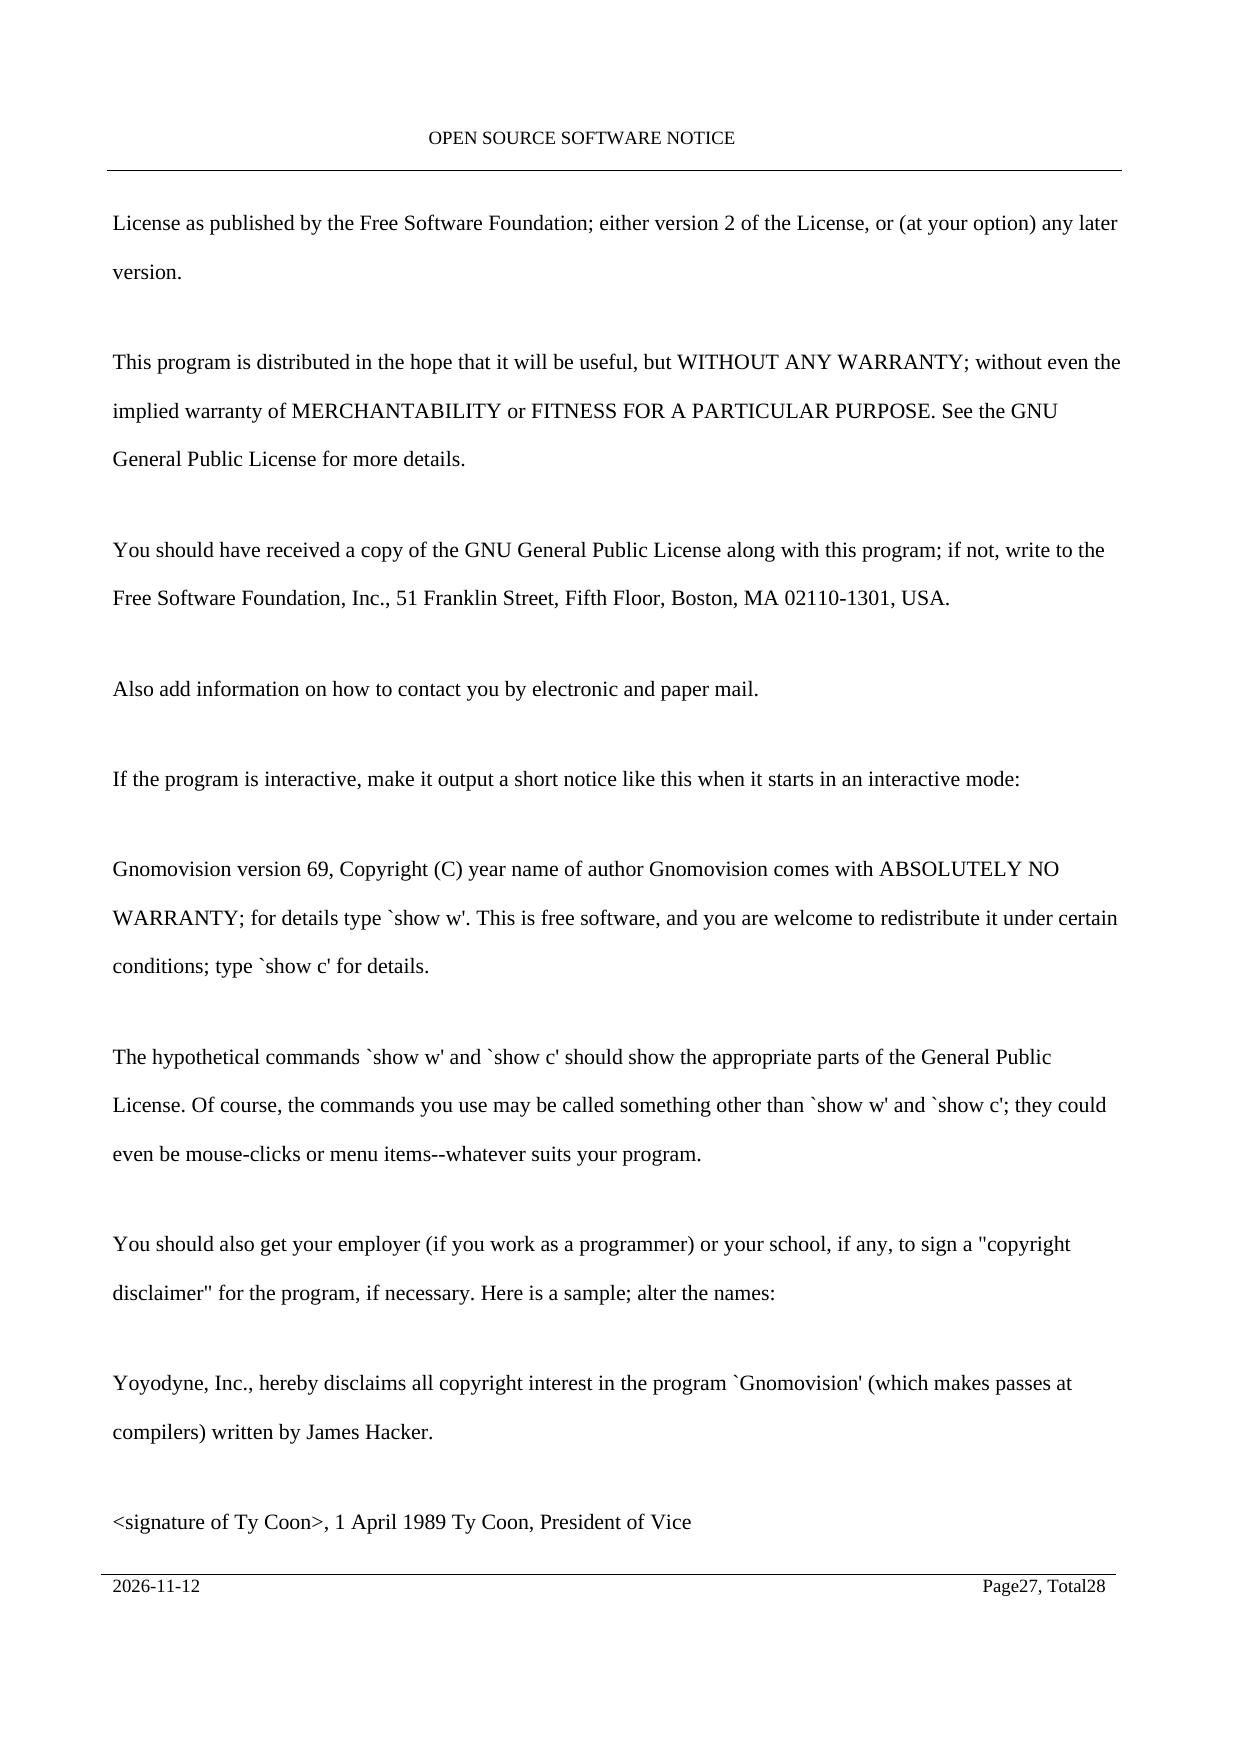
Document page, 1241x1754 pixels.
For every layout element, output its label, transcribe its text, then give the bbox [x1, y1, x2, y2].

text You should also get your employer (if you work as a programmer) or your school, if any, to sign a "copyright disclaimer" for the program, if necessary. Here is a sample; alter the names: [112, 1228, 1128, 1309]
text If the program is interactive, make it output a short notice like this when it starts in an interactive mode: [112, 762, 1128, 795]
text You should have received a copy of the GNU General Public License along with this program; if not, write to the Free Software Foundation, Inc., 51 Franklin Street, Fifth Floor, Boston, MA 02110-1301, USA. [112, 533, 1128, 614]
text This program is distributed in the hope that it will be useful, but WITHOUT ANY WARRANTY; without even the implied warranty of MERCHANTABILITY or FITNESS FOR A PARTICULAR PURPOSE. See the GNU General Public License for more details. [112, 345, 1128, 475]
text Gnomovision version 69, Copyright (C) year name of author Gnomovision comes with ABSOLUTELY NO WARRANTY; for details type `show w'. This is free software, and you are welcome to redistribute it under certain conditions; type `show c' for details. [112, 852, 1128, 982]
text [112, 206, 1128, 288]
text Also add information on how to contact you by electronic and paper mail. [112, 672, 1128, 704]
text <signature of Ty Coon>, 1 April 1989 Ty Coon, President of Vice [112, 1506, 1128, 1538]
text Yoyodyne, Inc., hereby disclaims all copyright interest in the program `Gnomovision' (which makes passes at compilers) written by James Hacker. [112, 1367, 1128, 1448]
text The hypothetical commands `show w' and `show c' should show the appropriate parts of the General Public License. Of course, the commands you use may be called something other than `show w' and `show c'; they could even be mouse-clicks or menu items--whatever suits your program. [112, 1040, 1128, 1170]
